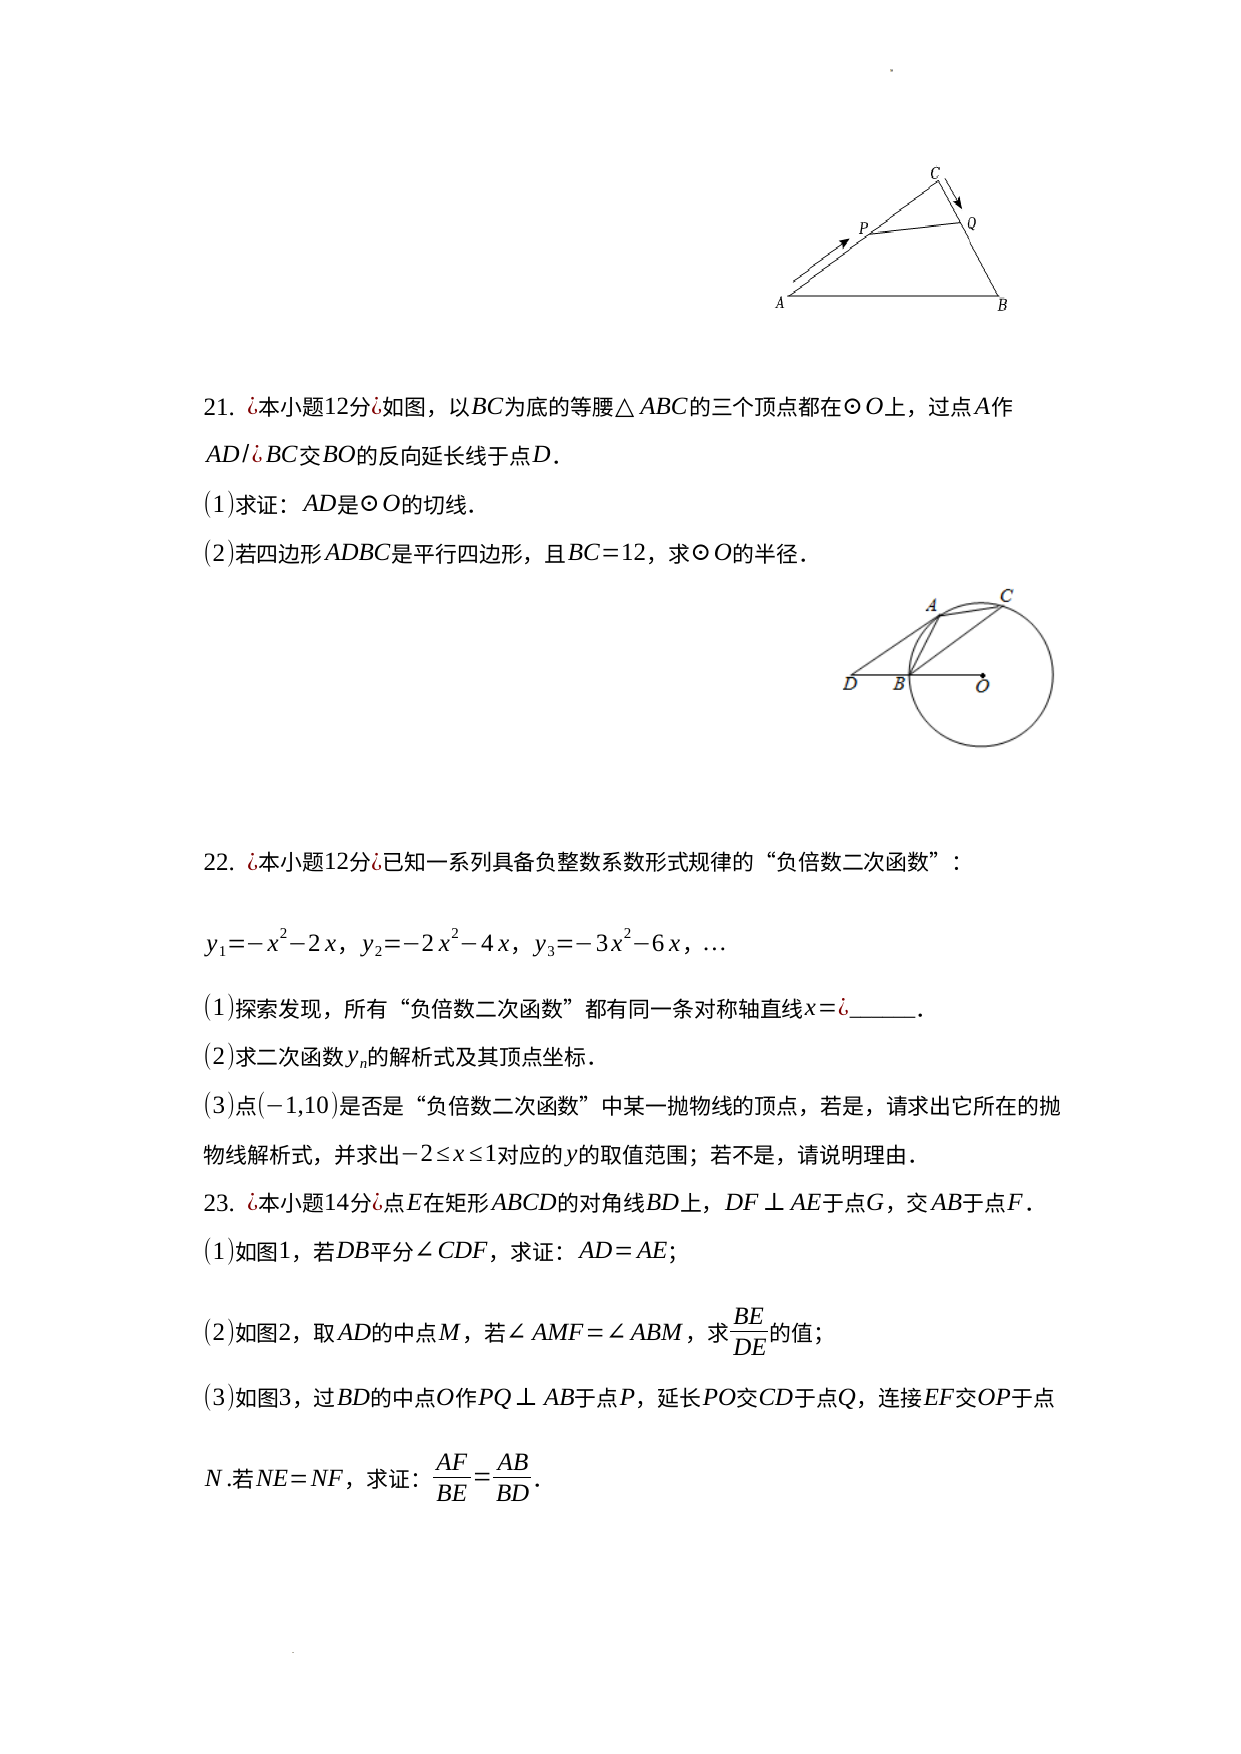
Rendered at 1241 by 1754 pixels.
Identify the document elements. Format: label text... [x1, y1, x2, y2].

text 22. 本小题分已知一系列具备负整数系数形式规律的“负倍数二次函数”：，，， 探索发现，所有“负倍数二次函数”都有同一条对称轴直线______． 求二次函数的解析式及其顶点坐标． 点是否是“负倍数二次函数”中某一抛物线的顶点，若是，请求出它所在的抛物线解析式，并求出对应的的取值范围；若不是，请说明理由． [203, 845, 1081, 1170]
table_header [815, 585, 1081, 845]
table_header [698, 162, 1081, 390]
picture [838, 584, 1058, 752]
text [203, 1186, 1081, 1511]
text 21. 本小题分如图，以为底的等腰的三个顶点都在上，过点作交的反向延长线于点． 求证：是的切线． 若四边形是平行四边形，且，求的半径． [203, 390, 1081, 569]
picture [770, 161, 1009, 315]
